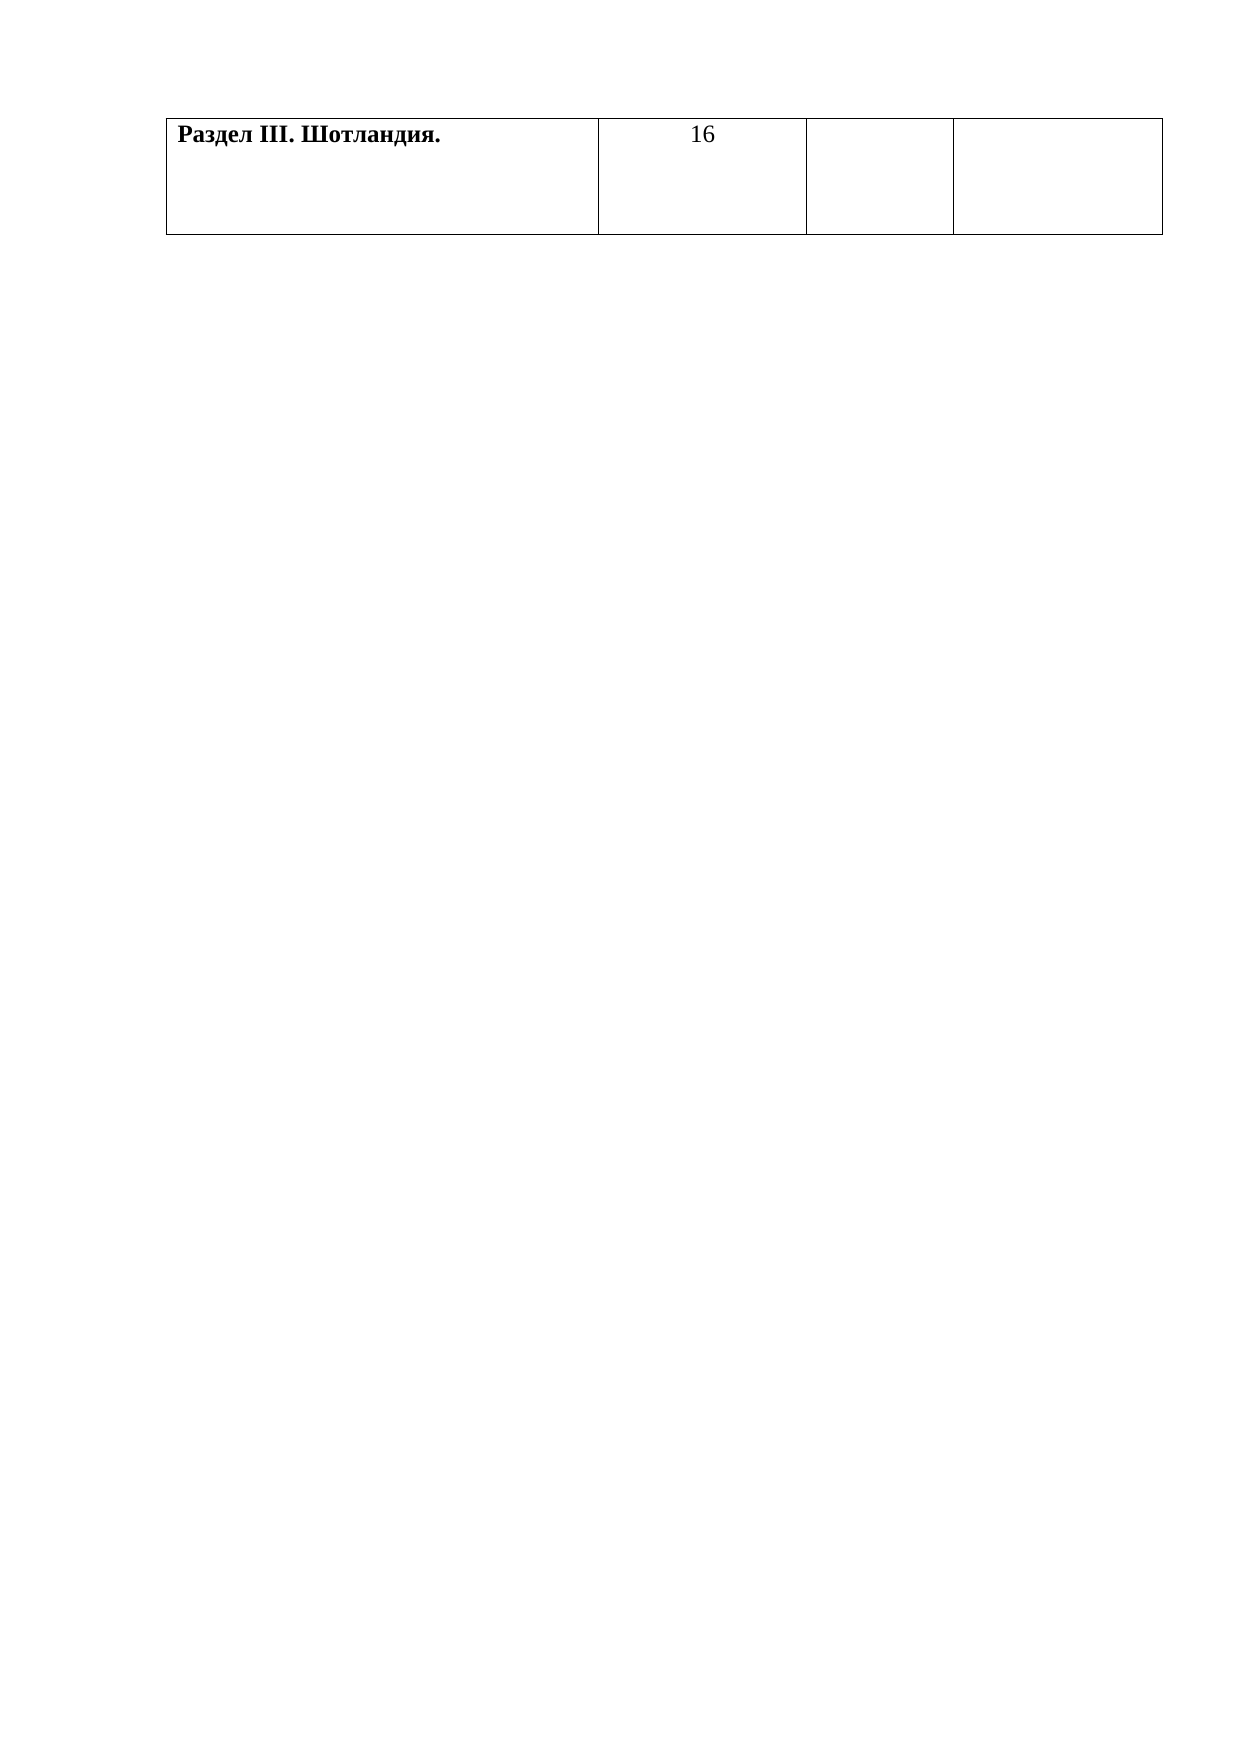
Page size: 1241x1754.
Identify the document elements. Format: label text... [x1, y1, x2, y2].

table_cell [954, 119, 1162, 234]
table_cell [807, 119, 953, 234]
table_cell 16 [599, 119, 806, 234]
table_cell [167, 119, 598, 234]
